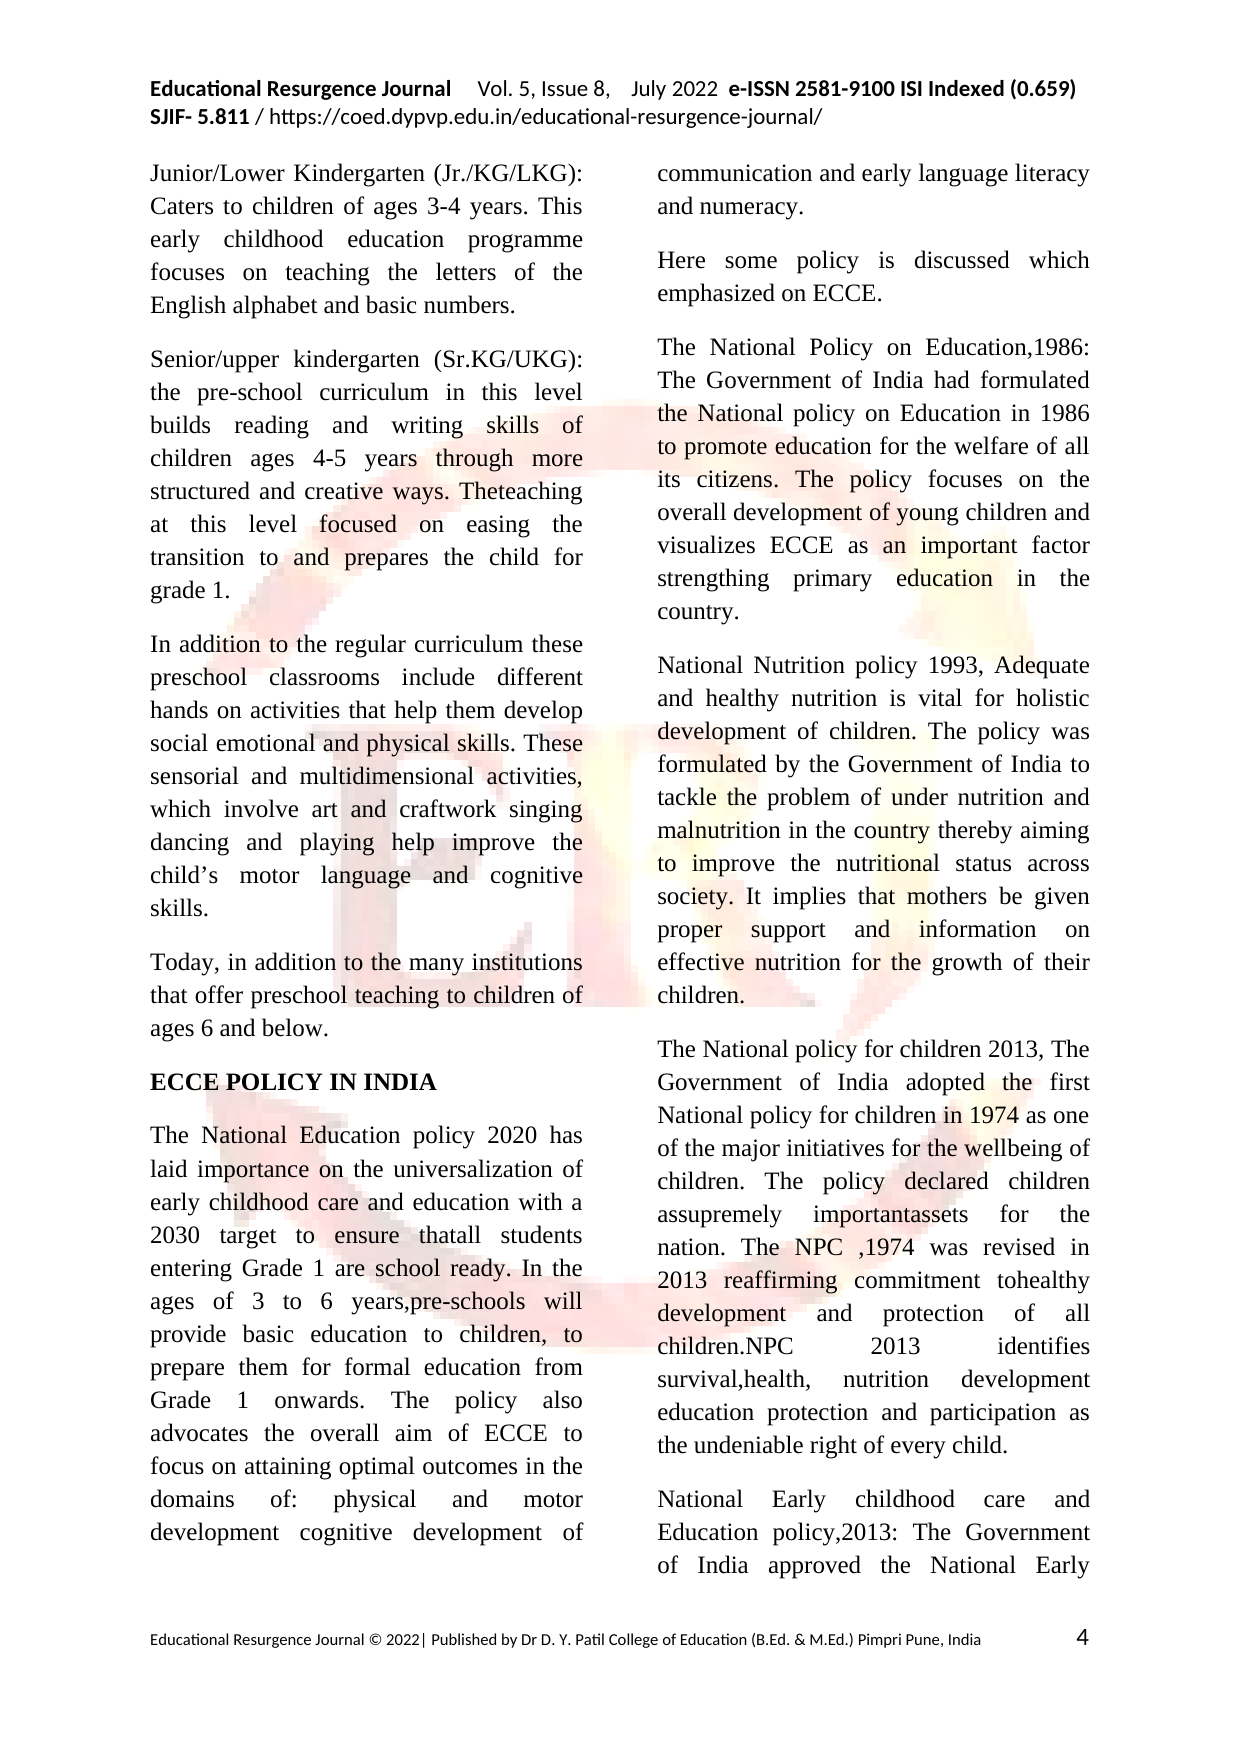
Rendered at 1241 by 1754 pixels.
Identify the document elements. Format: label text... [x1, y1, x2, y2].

text The National Education policy 2020 has laid importance on the universalization of early childhood care and education with a 2030 target to ensure thatall students entering Grade 1 are school ready. In the ages of 3 to 6 years,pre-schools will provide basic education to children, to prepare them for formal education from Grade 1 onwards. The policy also advocates the overall aim of ECCE to focus on attaining optimal outcomes in the domains of: physical and motor development cognitive development of communication and early language literacy and numeracy. [150, 1121, 583, 1546]
text National Nutrition policy 1993, Adequate and healthy nutrition is vital for holistic development of children. The policy was formulated by the Government of India to tackle the problem of under nutrition and malnutrition in the country thereby aiming to improve the nutritional status across society. It implies that mothers be given proper support and information on effective nutrition for the growth of their children. [657, 650, 1090, 1009]
text The National Policy on Education,1986: The Government of India had formulated the National policy on Education in 1986 to promote education for the welfare of all its citizens. The policy focuses on the overall development of young children and visualizes ECCE as an important factor strengthing primary education in the country. [657, 332, 1090, 624]
text Here some policy is discussed which emphasized on ECCE. [657, 245, 1090, 307]
text The National policy for children 2013, The Government of India adopted the first National policy for children in 1974 as one of the major initiatives for the wellbeing of children. The policy declared children assupremely importantassets for the nation. The NPC ,1974 was revised in 2013 reaffirming commitment tohealthy development and protection of all children.NPC 2013 identifies survival,health, nutrition development education protection and participation as the undeniable right of every child. [657, 1034, 1090, 1459]
text Senior/upper kindergarten (Sr.KG/UKG): the pre-school curriculum in this level builds reading and writing skills of children ages 4-5 years through more structured and creative ways. Theteaching at this level focused on easing the transition to and prepares the child for grade 1. [150, 344, 583, 604]
text ECCE POLICY IN INDIA [150, 1067, 583, 1096]
text In addition to the regular curriculum these preschool classrooms include different hands on activities that help them develop social emotional and physical skills. These sensorial and multidimensional activities, which involve art and craftwork singing dancing and playing help improve the child’s motor language and cognitive skills. [150, 629, 583, 922]
text Junior/Lower Kindergarten (Jr./KG/LKG): Caters to children of ages 3-4 years. This early childhood education programme focuses on teaching the letters of the English alphabet and basic numbers. [150, 158, 583, 319]
text Today, in addition to the many institutions that offer preschool teaching to children of ages 6 and below. [150, 947, 583, 1042]
